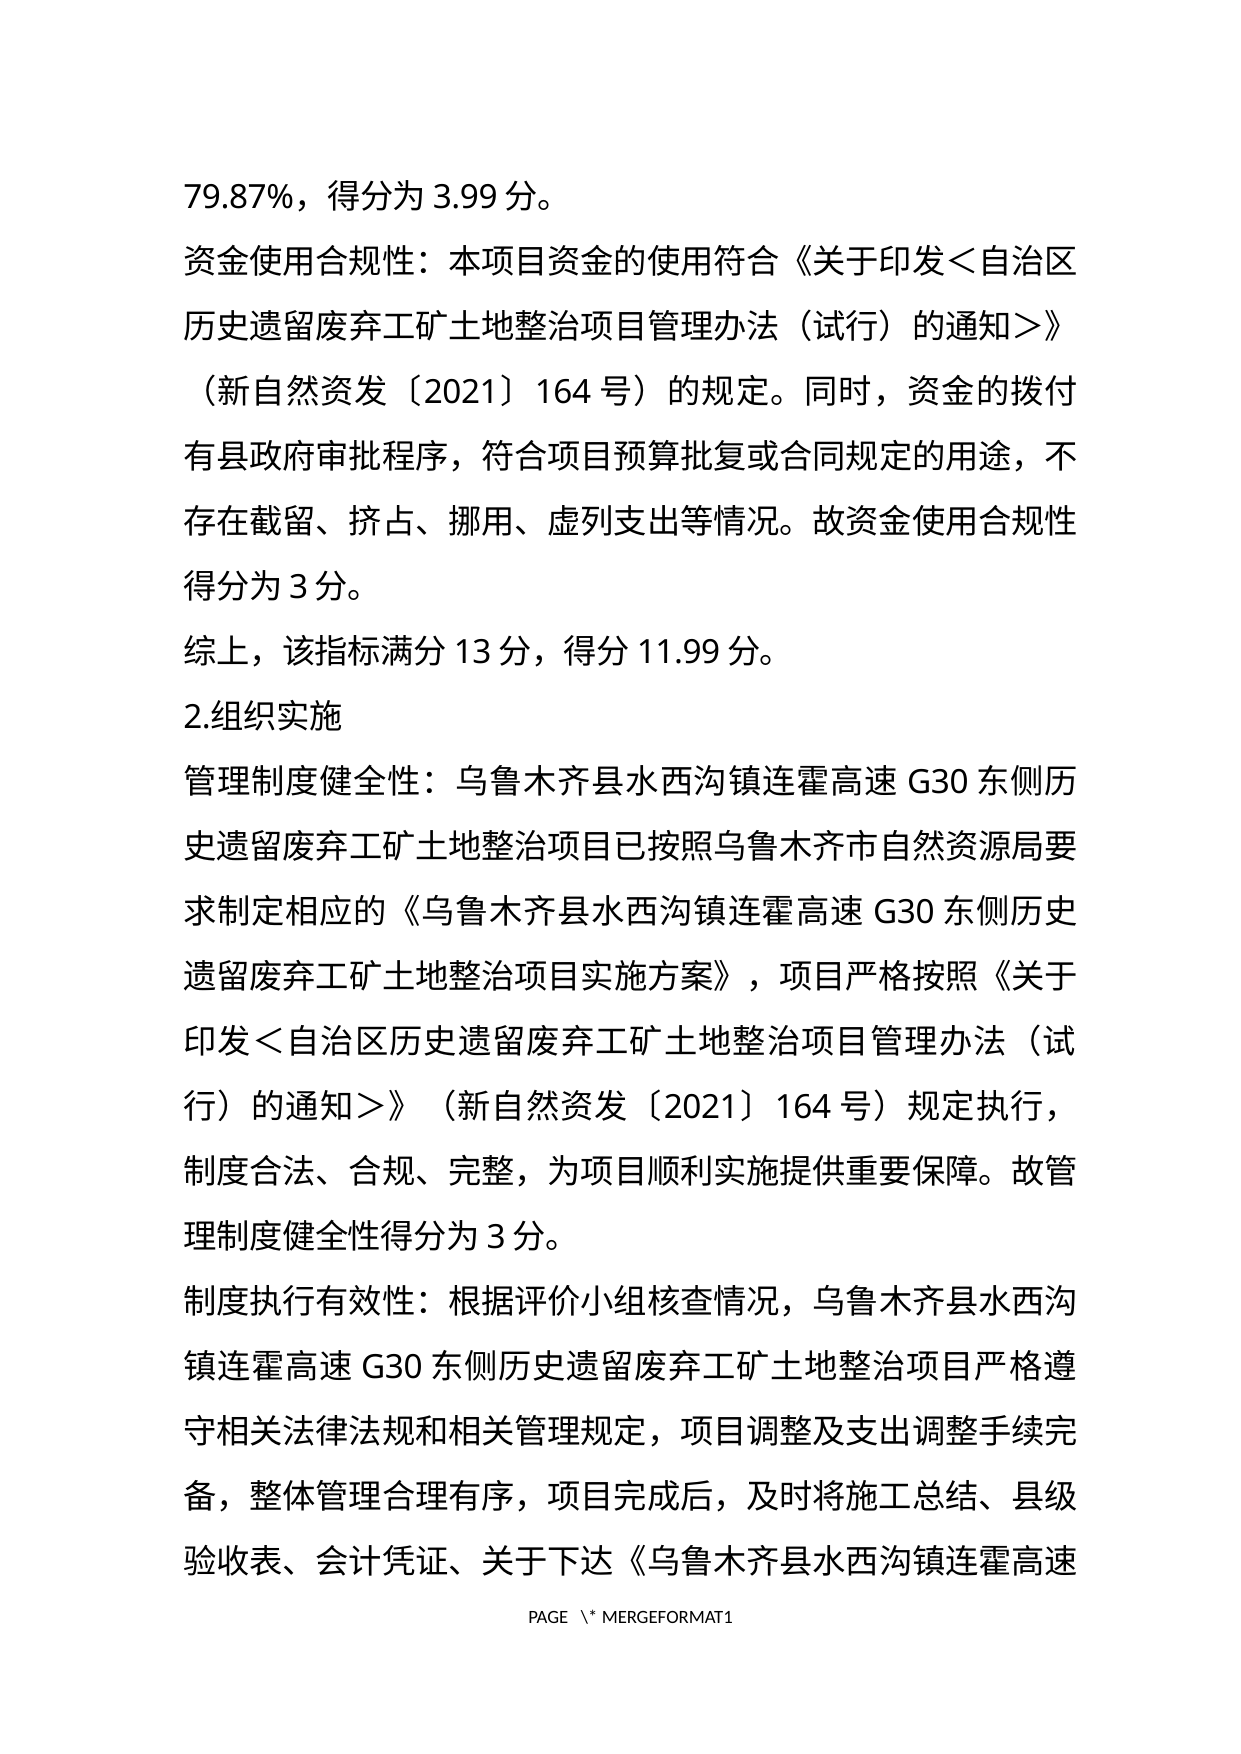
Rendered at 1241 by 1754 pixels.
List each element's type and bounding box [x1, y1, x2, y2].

text [183, 162, 1078, 1592]
